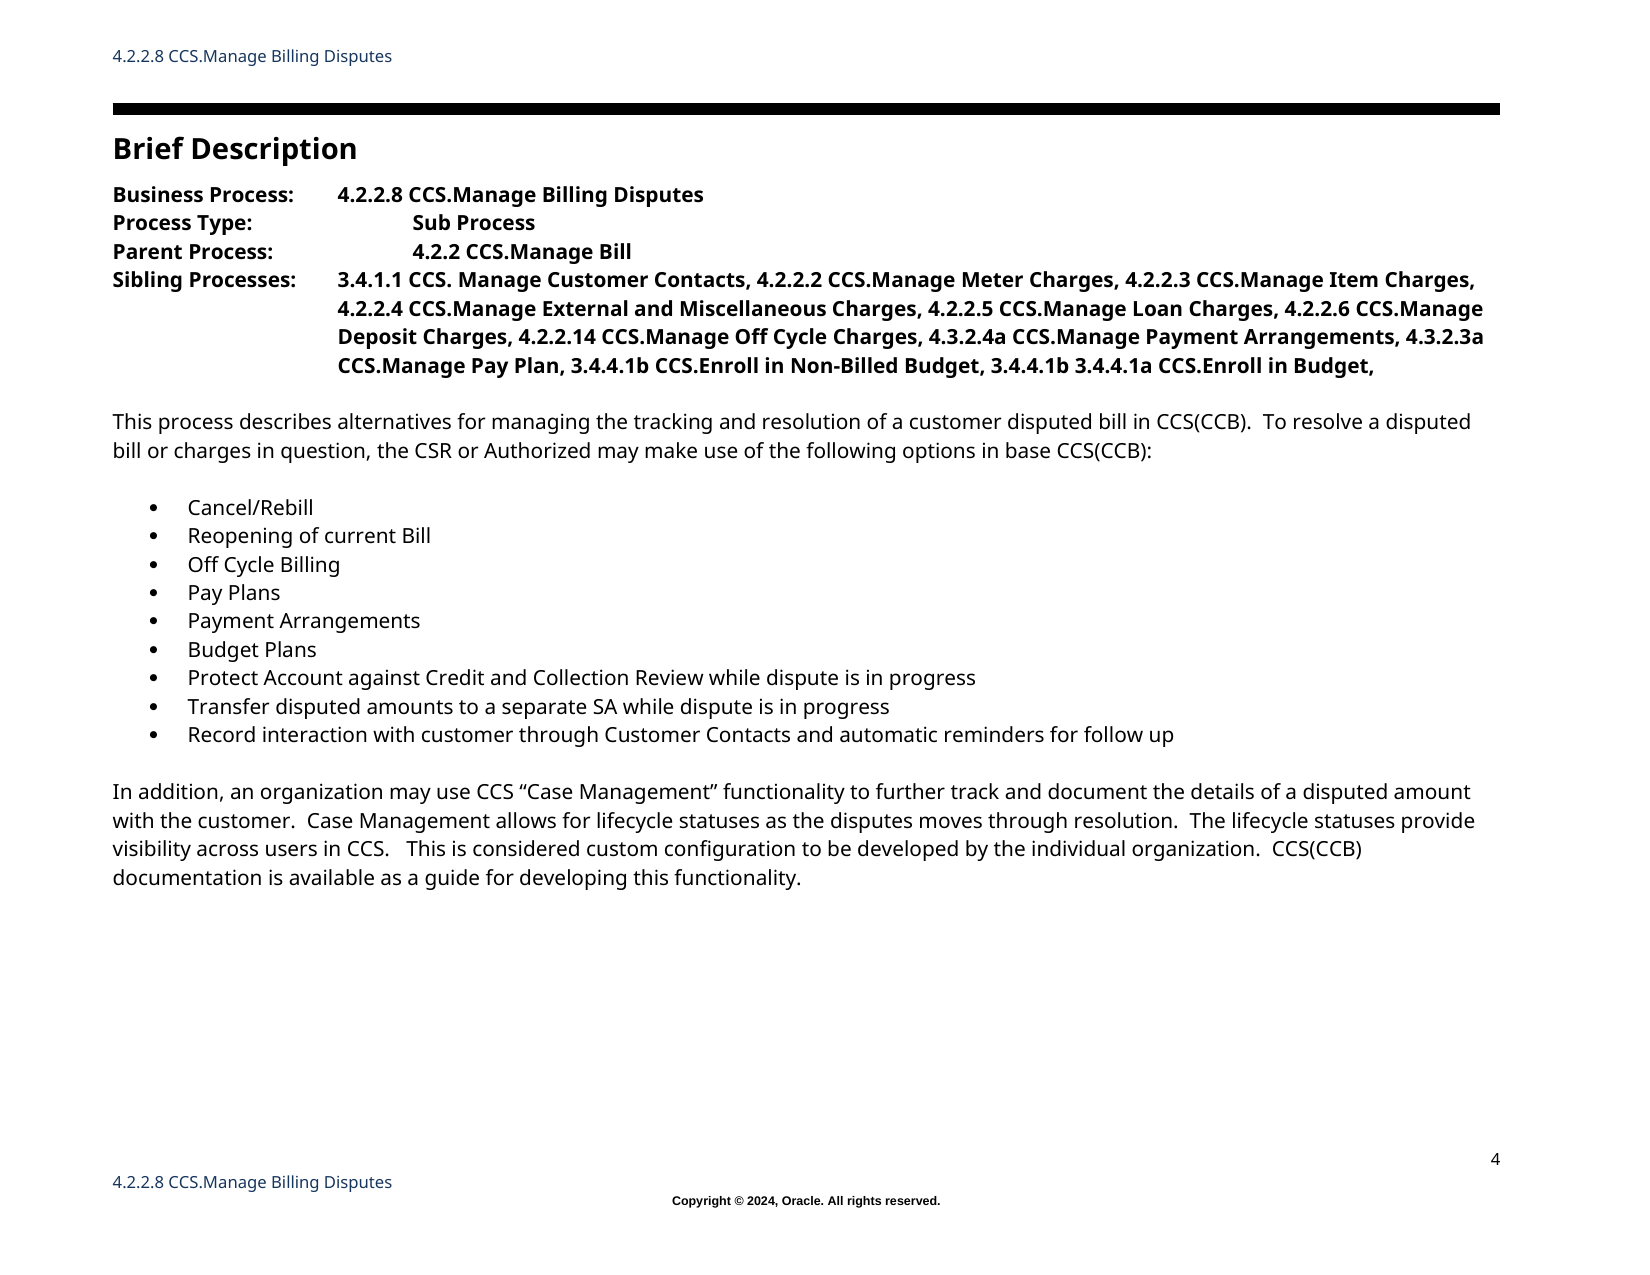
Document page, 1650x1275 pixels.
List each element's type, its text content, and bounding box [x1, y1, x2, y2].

list Protect Account against Credit and Collection Review while dispute is in progress [150, 663, 1500, 692]
text Sibling Processes: 3.4.1.1 CCS. Manage Customer Contacts, 4.2.2.2 CCS.Manage Meter Charges, 4.2.2.3 CCS.Manage Item Charges, 4.2.2.4 CCS.Manage External and Miscellaneous Charges, 4.2.2.5 CCS.Manage Loan Charges, 4.2.2.6 CCS.Manage Deposit Charges, 4.2.2.14 CCS.Manage Off Cycle Charges, 4.3.2.4a CCS.Manage Payment Arrangements, 4.3.2.3a CCS.Manage Pay Plan, 3.4.4.1b CCS.Enroll in Non-Billed Budget, 3.4.4.1b 3.4.4.1a CCS.Enroll in Budget, [112, 265, 1500, 379]
list Budget Plans [150, 635, 1500, 663]
list Record interaction with customer through Customer Contacts and automatic reminders for follow up [150, 720, 1500, 749]
list Cancel/Rebill [150, 493, 1500, 521]
text Business Process: 4.2.2.8 CCS.Manage Billing Disputes [112, 180, 1500, 208]
text Parent Process: 4.2.2 CCS.Manage Bill [112, 237, 1500, 265]
list Off Cycle Billing [150, 550, 1500, 578]
list Pay Plans [150, 578, 1500, 607]
text This process describes alternatives for managing the tracking and resolution of a customer disputed bill in CCS(CCB). To resolve a disputed bill or charges in question, the CSR or Authorized may make use of the following options in base CCS(CCB): [112, 408, 1500, 464]
subtitle Brief Description [112, 104, 1500, 168]
list Reopening of current Bill [150, 521, 1500, 550]
text Process Type: Sub Process [112, 208, 1500, 237]
list Payment Arrangements [150, 607, 1500, 635]
text In addition, an organization may use CCS “Case Management” functionality to further track and document the details of a disputed amount with the customer. Case Management allows for lifecycle statuses as the disputes moves through resolution. The lifecycle statuses provide visibility across users in CCS. This is considered custom configuration to be developed by the individual organization. CCS(CCB) documentation is available as a guide for developing this functionality. [112, 777, 1500, 891]
list Transfer disputed amounts to a separate SA while dispute is in progress [150, 692, 1500, 720]
